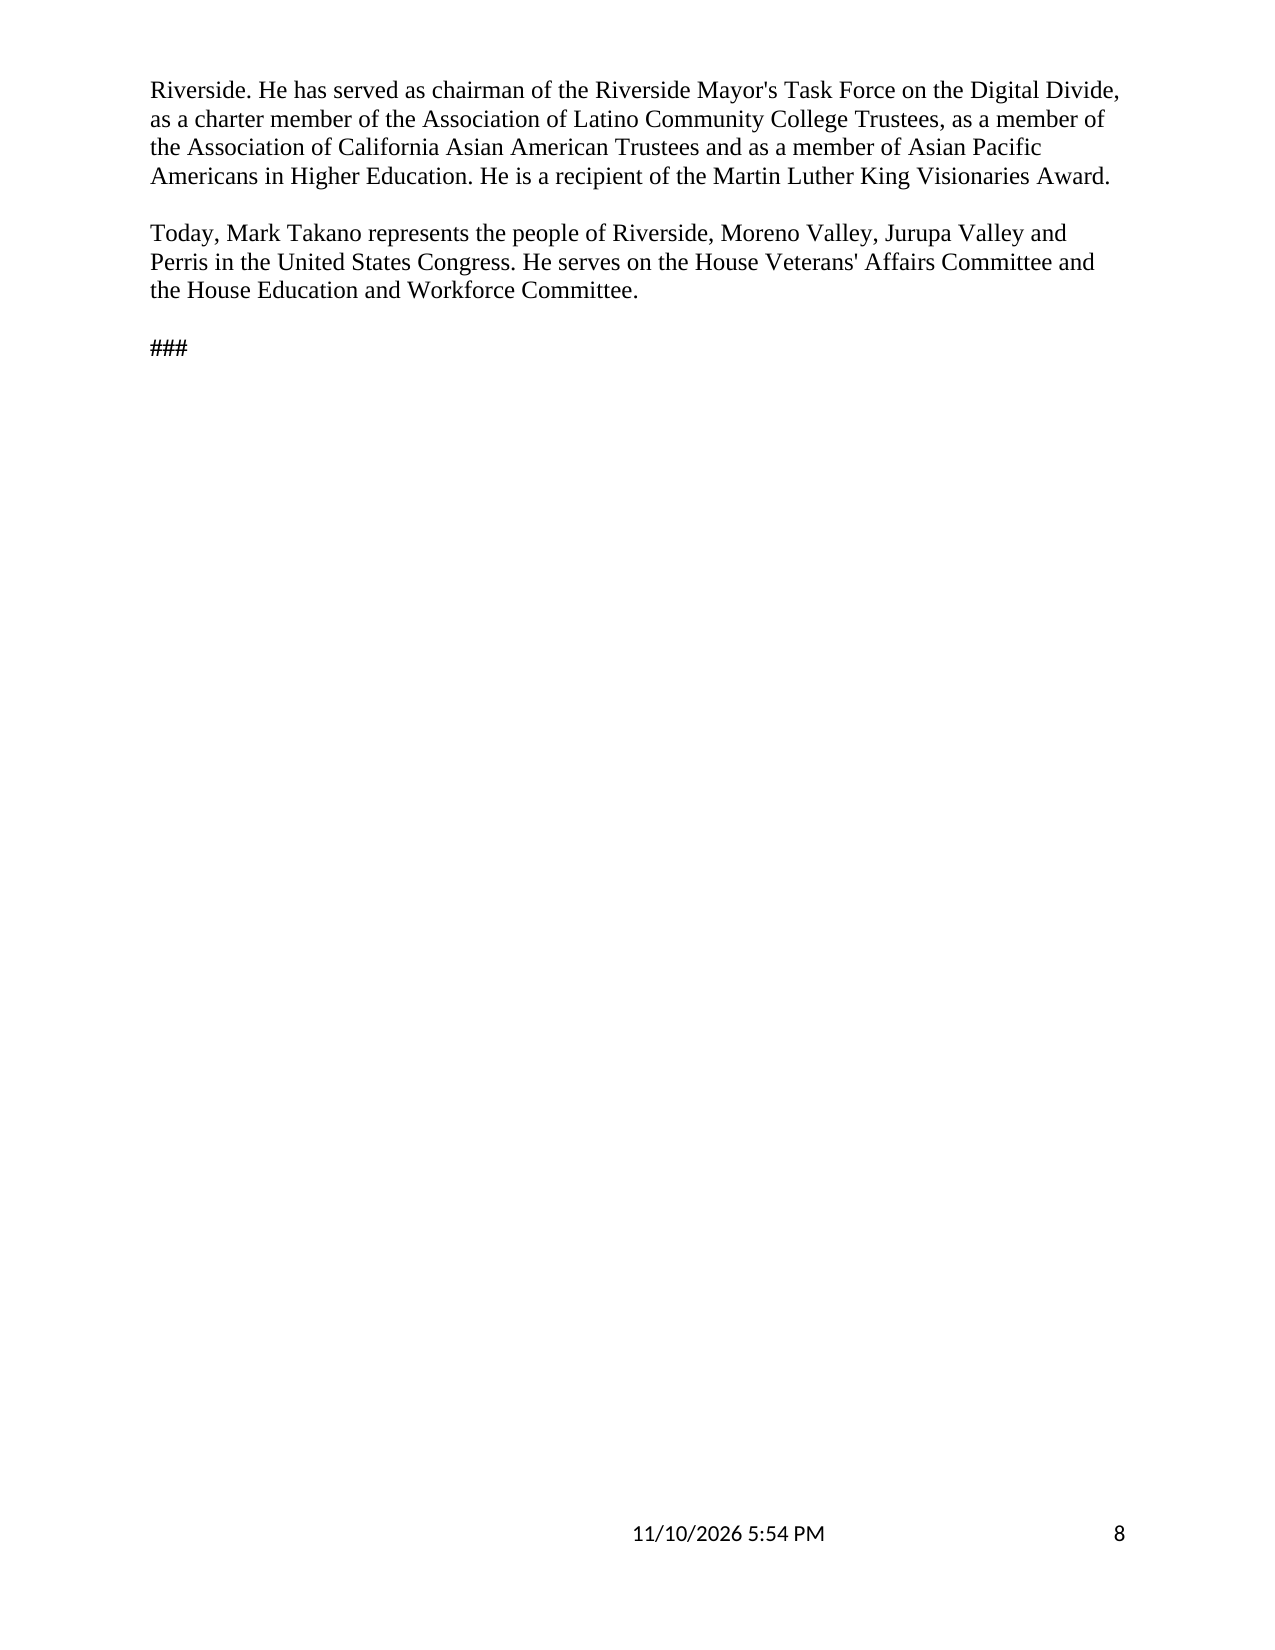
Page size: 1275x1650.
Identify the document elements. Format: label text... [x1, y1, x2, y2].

text Today, Mark Takano represents the people of Riverside, Moreno Valley, Jurupa Valley and Perris in the United States Congress. He serves on the House Veterans' Affairs Committee and the House Education and Workforce Committee. [150, 218, 1125, 304]
text ### [150, 333, 1125, 362]
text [150, 75, 1125, 190]
